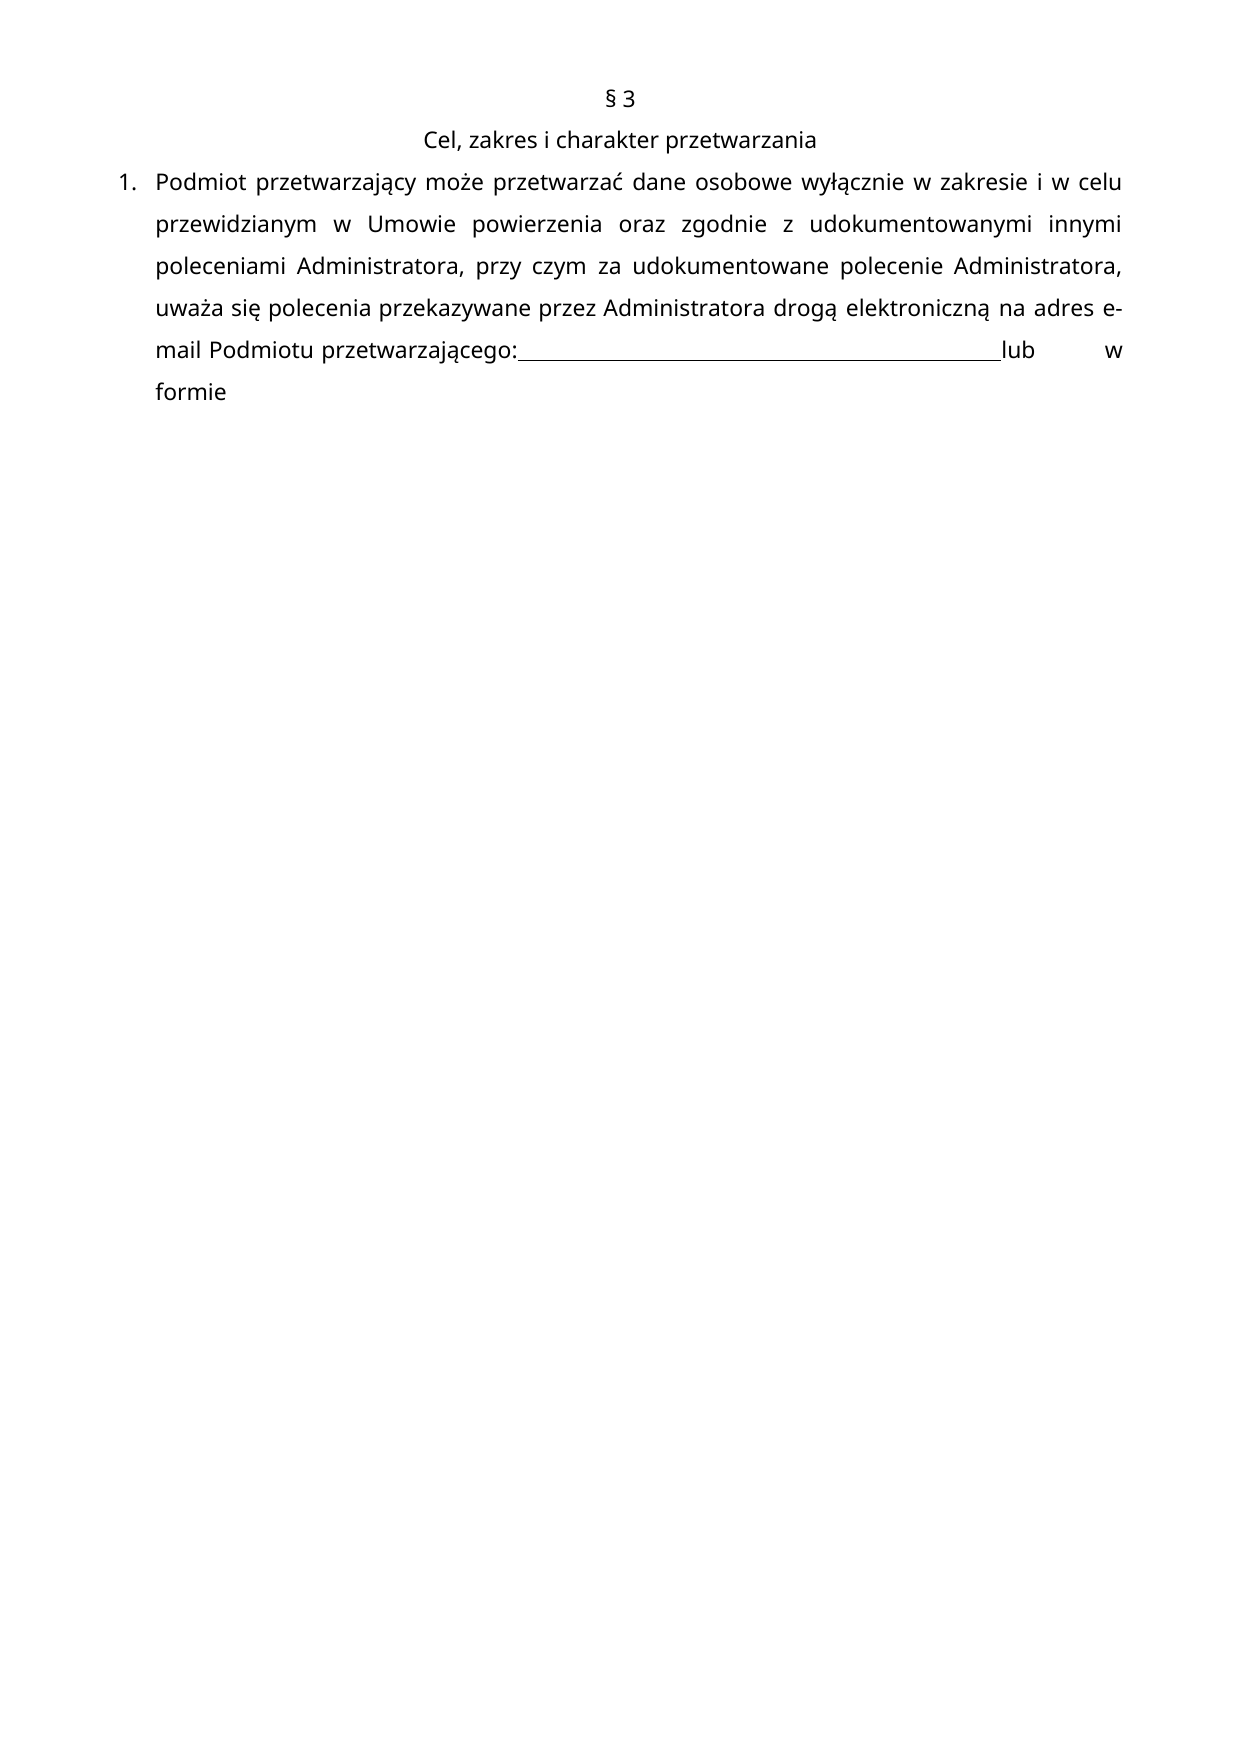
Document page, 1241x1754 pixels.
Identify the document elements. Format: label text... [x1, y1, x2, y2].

text § 3 [124, 83, 1116, 114]
text Cel, zakres i charakter przetwarzania [124, 124, 1116, 156]
list Podmiot przetwarzający może przetwarzać dane osobowe wyłącznie w zakresie i w celu przewidzianym w Umowie powierzenia oraz zgodnie z udokumentowanymi innymi poleceniami Administratora, przy czym za udokumentowane polecenie Administratora, uważa się polecenia przekazywane przez Administratora drogą elektroniczną na adres e-mail Podmiotu przetwarzającego: lub w formie [118, 165, 1122, 408]
